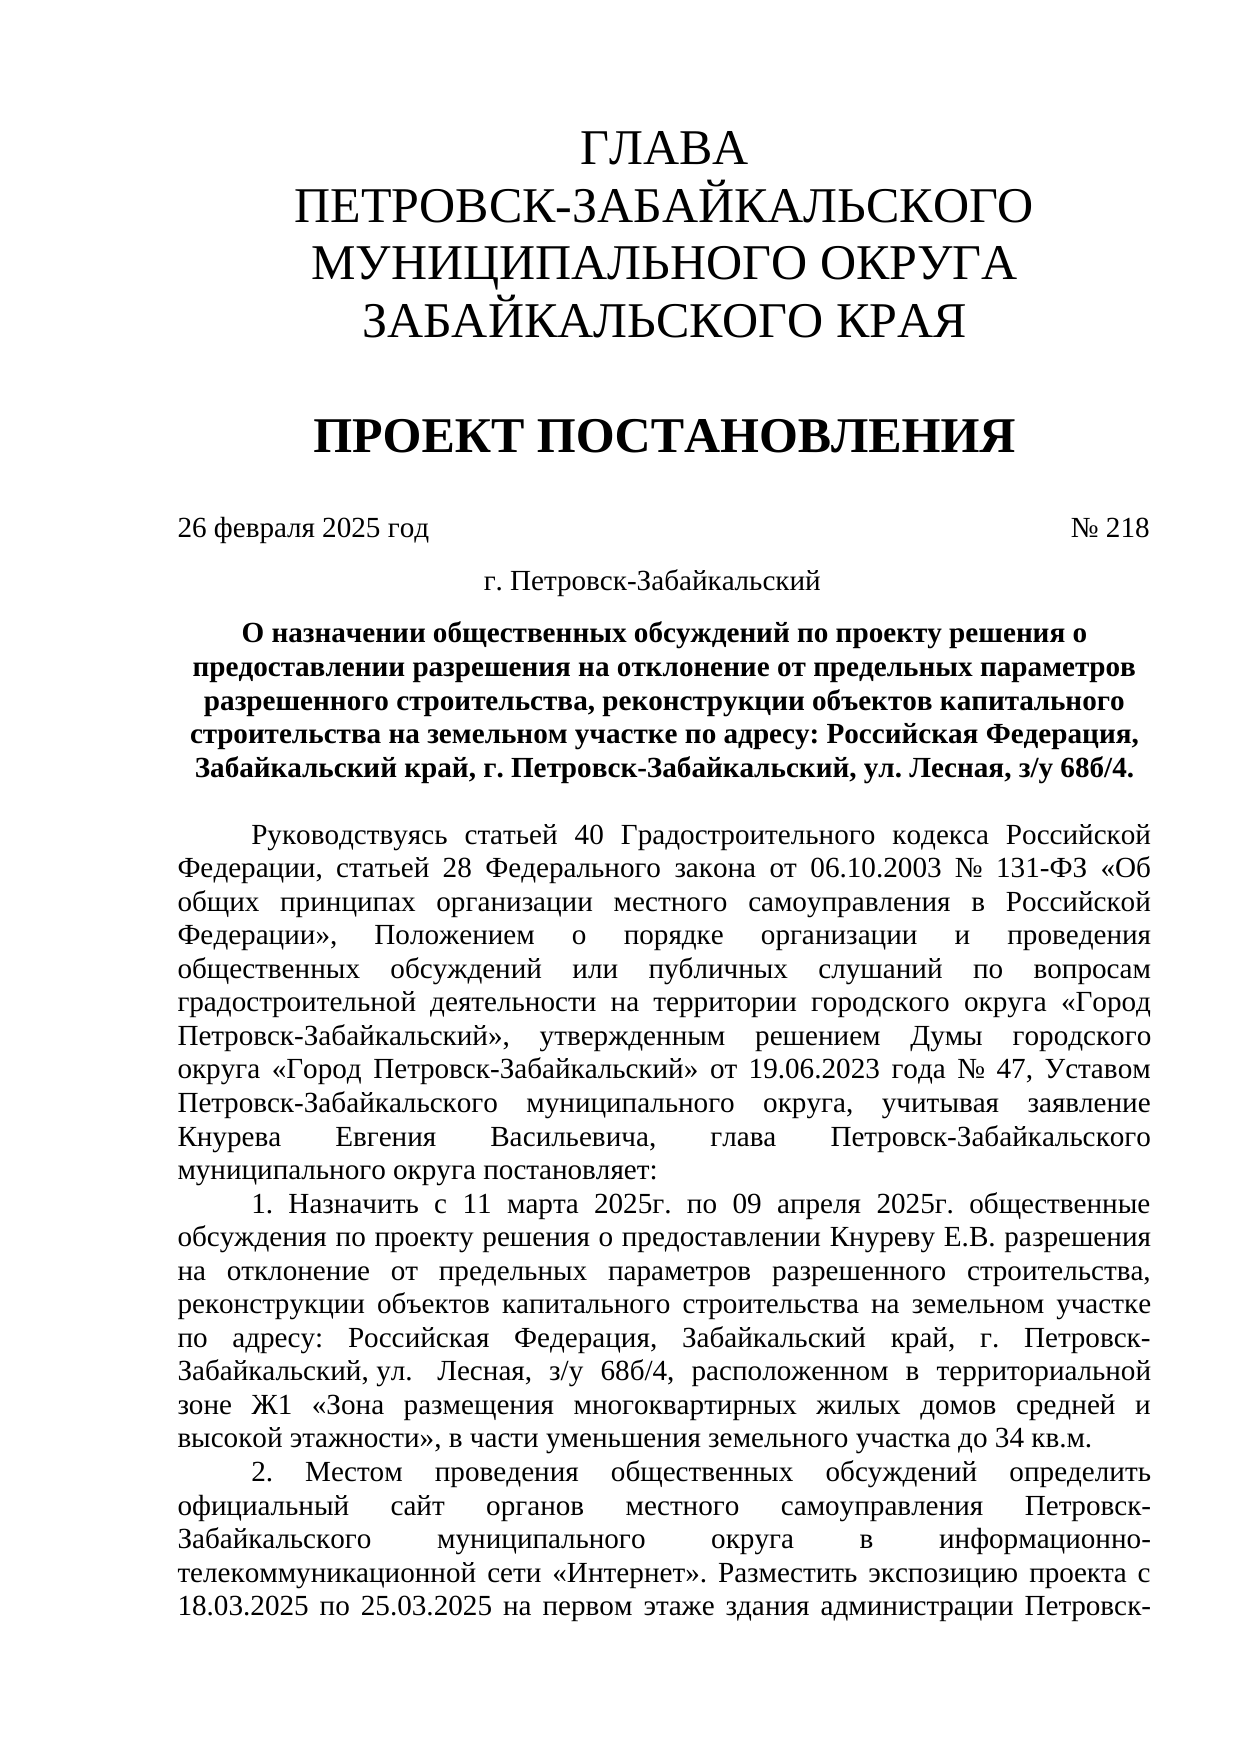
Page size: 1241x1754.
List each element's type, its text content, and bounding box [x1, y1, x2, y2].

text ЗАБАЙКАЛЬСКОГО КРАЯ [177, 291, 1152, 348]
text г. Петровск-Забайкальский [177, 563, 1152, 596]
subtitle ГЛАВА [177, 118, 1152, 176]
subtitle ПРОЕКТ ПОСТАНОВЛЕНИЯ [177, 406, 1152, 463]
text О назначении общественных обсуждений по проекту решения о предоставлении разрешения на отклонение от предельных параметров разрешенного строительства, реконструкции объектов капитального строительства на земельном участке по адресу: Российская Федерация, Забайкальский край, г. Петровск-Забайкальский, ул. Лесная, з/у 68б/4. [177, 616, 1152, 783]
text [177, 1454, 1152, 1622]
text Руководствуясь статьей 40 Градостроительного кодекса Российской Федерации, статьей 28 Федерального закона от 06.10.2003 № 131-ФЗ «Об общих принципах организации местного самоуправления в Российской Федерации», Положением о порядке организации и проведения общественных обсуждений или публичных слушаний по вопросам градостроительной деятельности на территории городского округа «Город Петровск-Забайкальский», утвержденным решением Думы городского округа «Город Петровск-Забайкальский» от 19.06.2023 года № 47, Уставом Петровск-Забайкальского муниципального округа, учитывая заявление Кнурева Евгения Васильевича, глава Петровск-Забайкальского муниципального округа постановляет: [177, 817, 1152, 1186]
text МУНИЦИПАЛЬНОГО ОКРУГА [177, 233, 1152, 291]
text 1. Назначить с 11 марта 2025г. по 09 апреля 2025г. общественные обсуждения по проекту решения о предоставлении Кнуреву Е.В. разрешения на отклонение от предельных параметров разрешенного строительства, реконструкции объектов капитального строительства на земельном участке по адресу: Российская Федерация, Забайкальский край, г. Петровск-Забайкальский, ул. Лесная, з/у 68б/4, расположенном в территориальной зоне Ж1 «Зона размещения многоквартирных жилых домов средней и высокой этажности», в части уменьшения земельного участка до 34 кв.м. [177, 1186, 1152, 1454]
subtitle ПЕТРОВСК-ЗАБАЙКАЛЬСКОГО [177, 176, 1152, 233]
text 26 февраля 2025 год № 218 [177, 510, 1152, 543]
